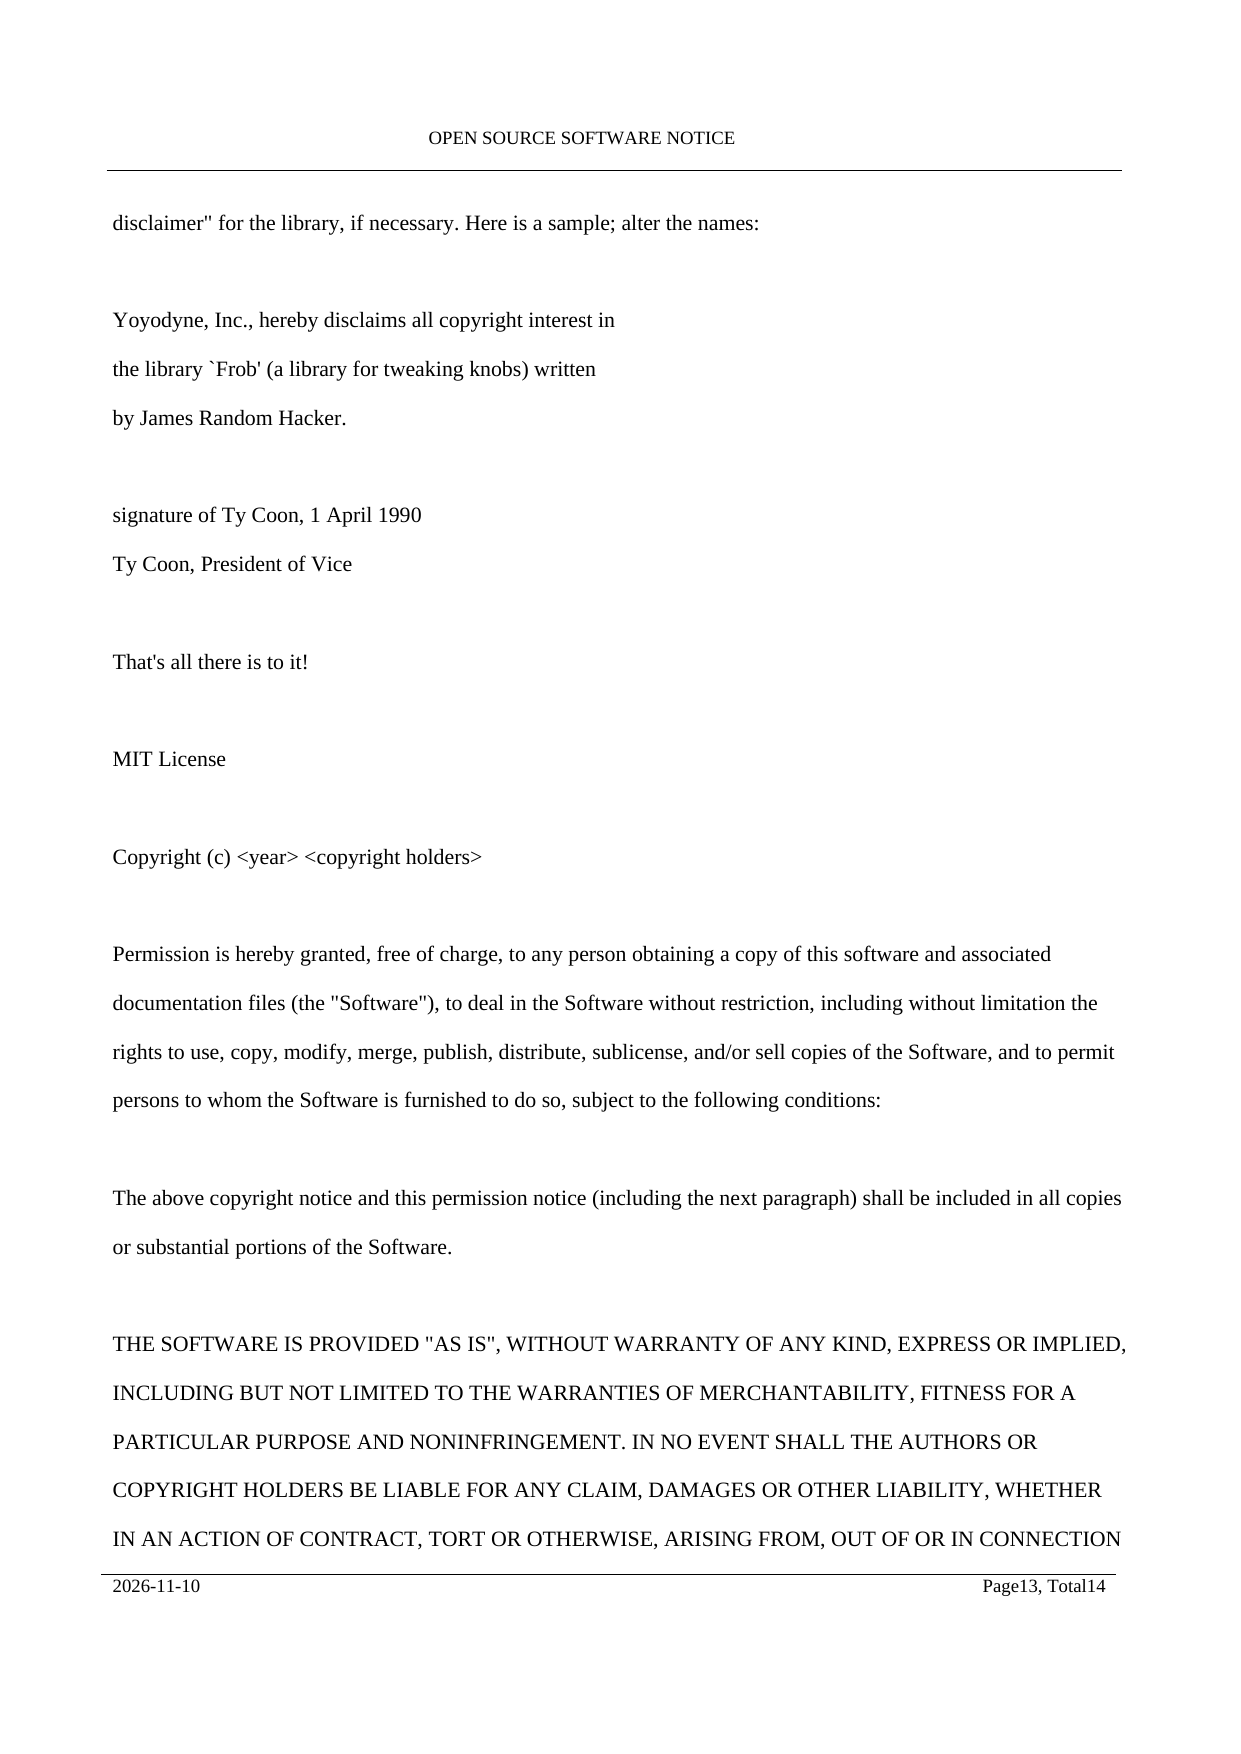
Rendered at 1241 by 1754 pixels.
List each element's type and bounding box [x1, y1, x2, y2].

text [112, 206, 1128, 1555]
